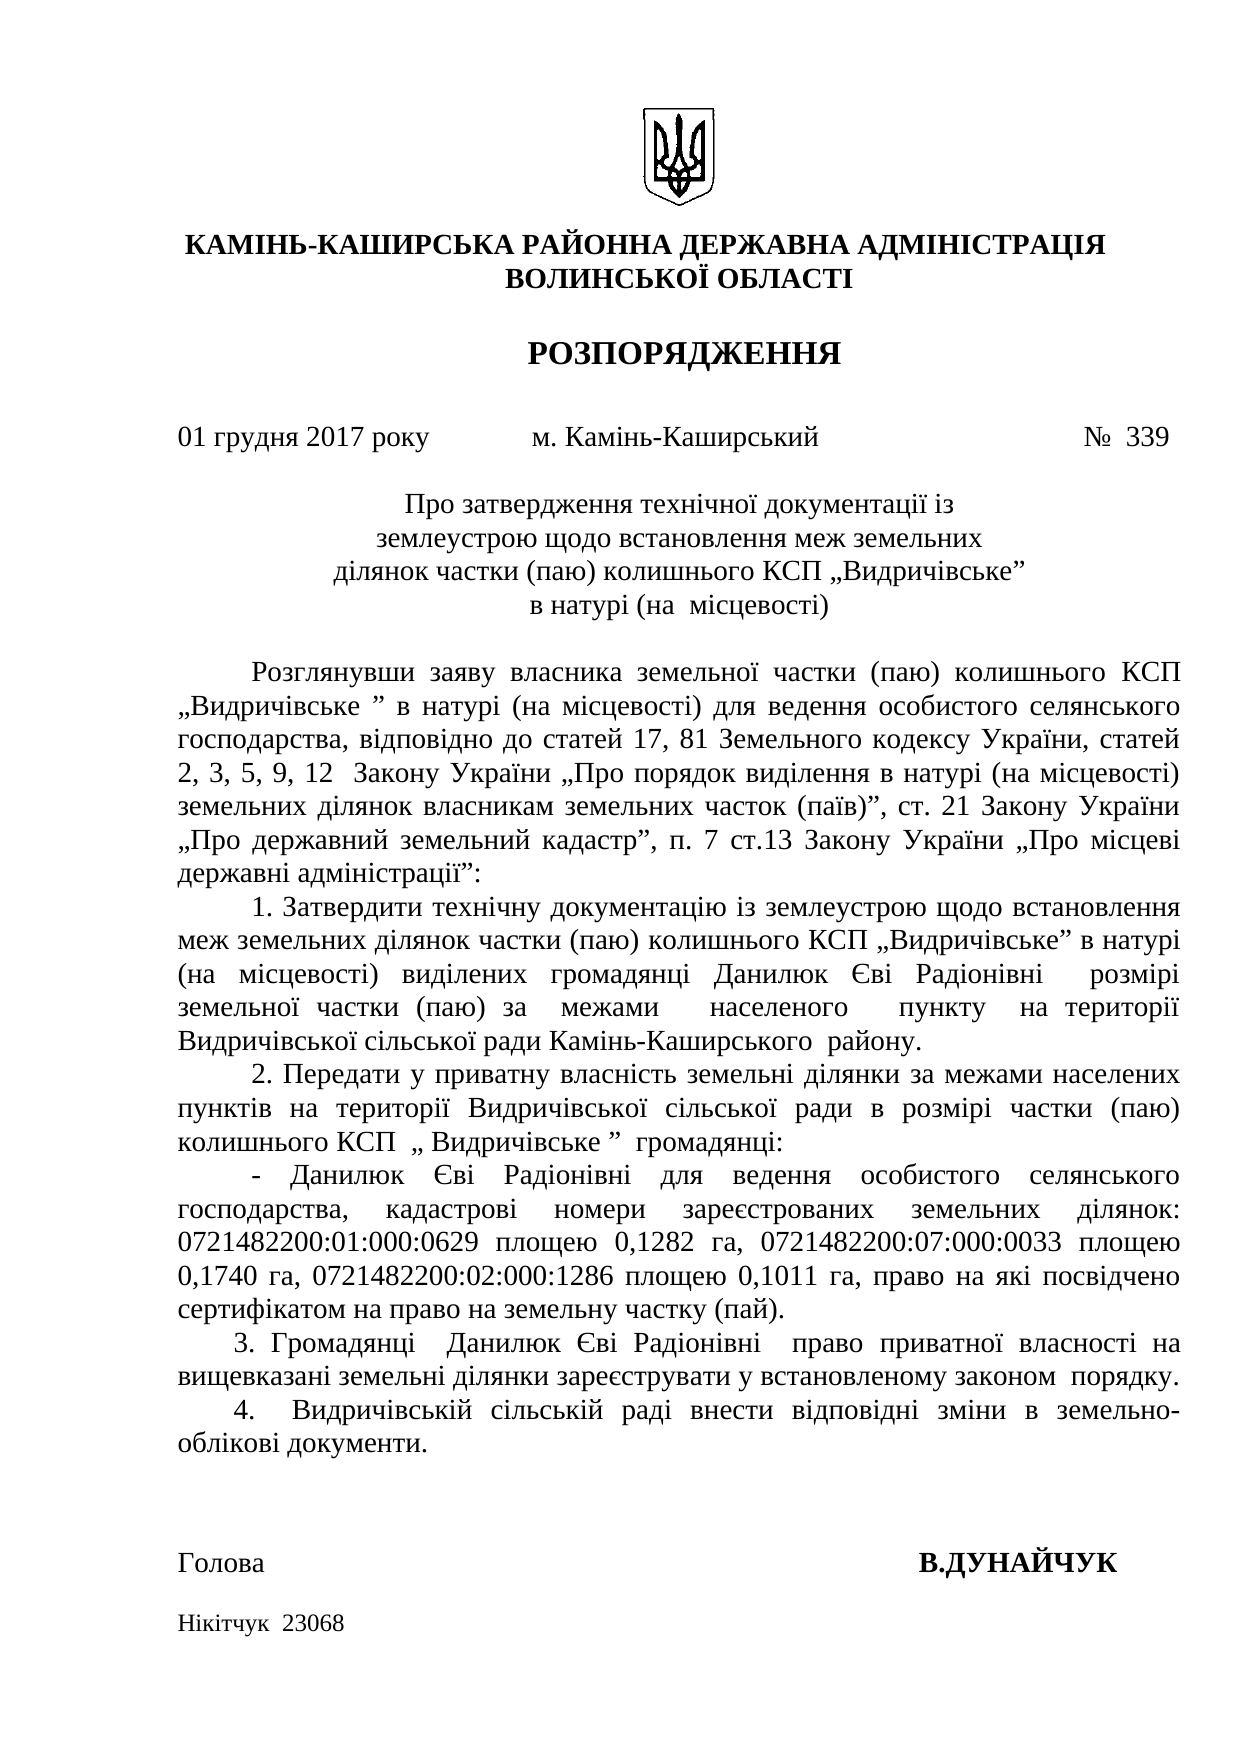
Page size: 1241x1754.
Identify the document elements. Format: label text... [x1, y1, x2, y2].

text Нікітчук 23068 [177, 1608, 1181, 1636]
text 2. Передати у приватну власність земельні ділянки за межами населених пунктів на території Видричівської сільської ради в розмірі частки (паю) колишнього КСП „ Видричівське ” громадянці: [177, 1057, 1181, 1157]
text землеустрою щодо встановлення меж земельних [177, 520, 1181, 553]
text Голова В.ДУНАЙЧУК [177, 1545, 1181, 1579]
picture [643, 107, 715, 206]
text 1. Затвердити технічну документацію із землеустрою щодо встановлення меж земельних ділянок частки (паю) колишнього КСП „Видричівське” в натурі (на місцевості) виділених громадянці Данилюк Єві Радіонівні розмірі земельної частки (паю) за межами населеного пункту на території Видричівської сільської ради Камінь-Каширського району. [177, 889, 1181, 1057]
text ділянок частки (паю) колишнього КСП „Видричівське” [177, 553, 1181, 587]
subtitle КАМІНЬ-КАШИРСЬКА РАЙОННА ДЕРЖАВНА АДМІНІСТРАЦІЯ [177, 227, 1181, 261]
title 01 грудня 2017 року м. Камінь-Каширський № 339 [177, 419, 1181, 453]
text 3. Громадянці Данилюк Єві Радіонівні право приватної власності на вищевказані земельні ділянки зареєструвати у встановленому законом порядку. [177, 1325, 1181, 1392]
text 4. Видричівській сільській раді внести відповідні зміни в земельно-облікові документи. [177, 1392, 1181, 1459]
text в натурі (на місцевості) [177, 587, 1181, 621]
text - Данилюк Єві Радіонівні для ведення особистого селянського господарства, кадастрові номери зареєстрованих земельних ділянок: 0721482200:01:000:0629 площею , 0721482200:07:000:0033 площею , 0721482200:02:000:1286 площею , право на які посвідчено сертифікатом на право на земельну частку (пай). [177, 1157, 1181, 1325]
text Розглянувши заяву власника земельної частки (паю) колишнього КСП „Видричівське ” в натурі (на місцевості) для ведення особистого селянського господарства, відповідно до статей 17, 81 Земельного кодексу України, статей 2, 3, 5, 9, 12 Закону України „Про порядок виділення в натурі (на місцевості) земельних ділянок власникам земельних часток (паїв)”, ст. 21 Закону України „Про державний земельний кадастр”, п. 7 ст.13 Закону України „Про місцеві державні адміністрації”: [177, 654, 1181, 889]
subtitle РОЗПОРЯДЖЕННЯ [177, 333, 1181, 371]
subtitle ВОЛИНСЬКОЇ ОБЛАСТІ [177, 261, 1181, 294]
text Про затвердження технічної документації із [177, 486, 1181, 520]
